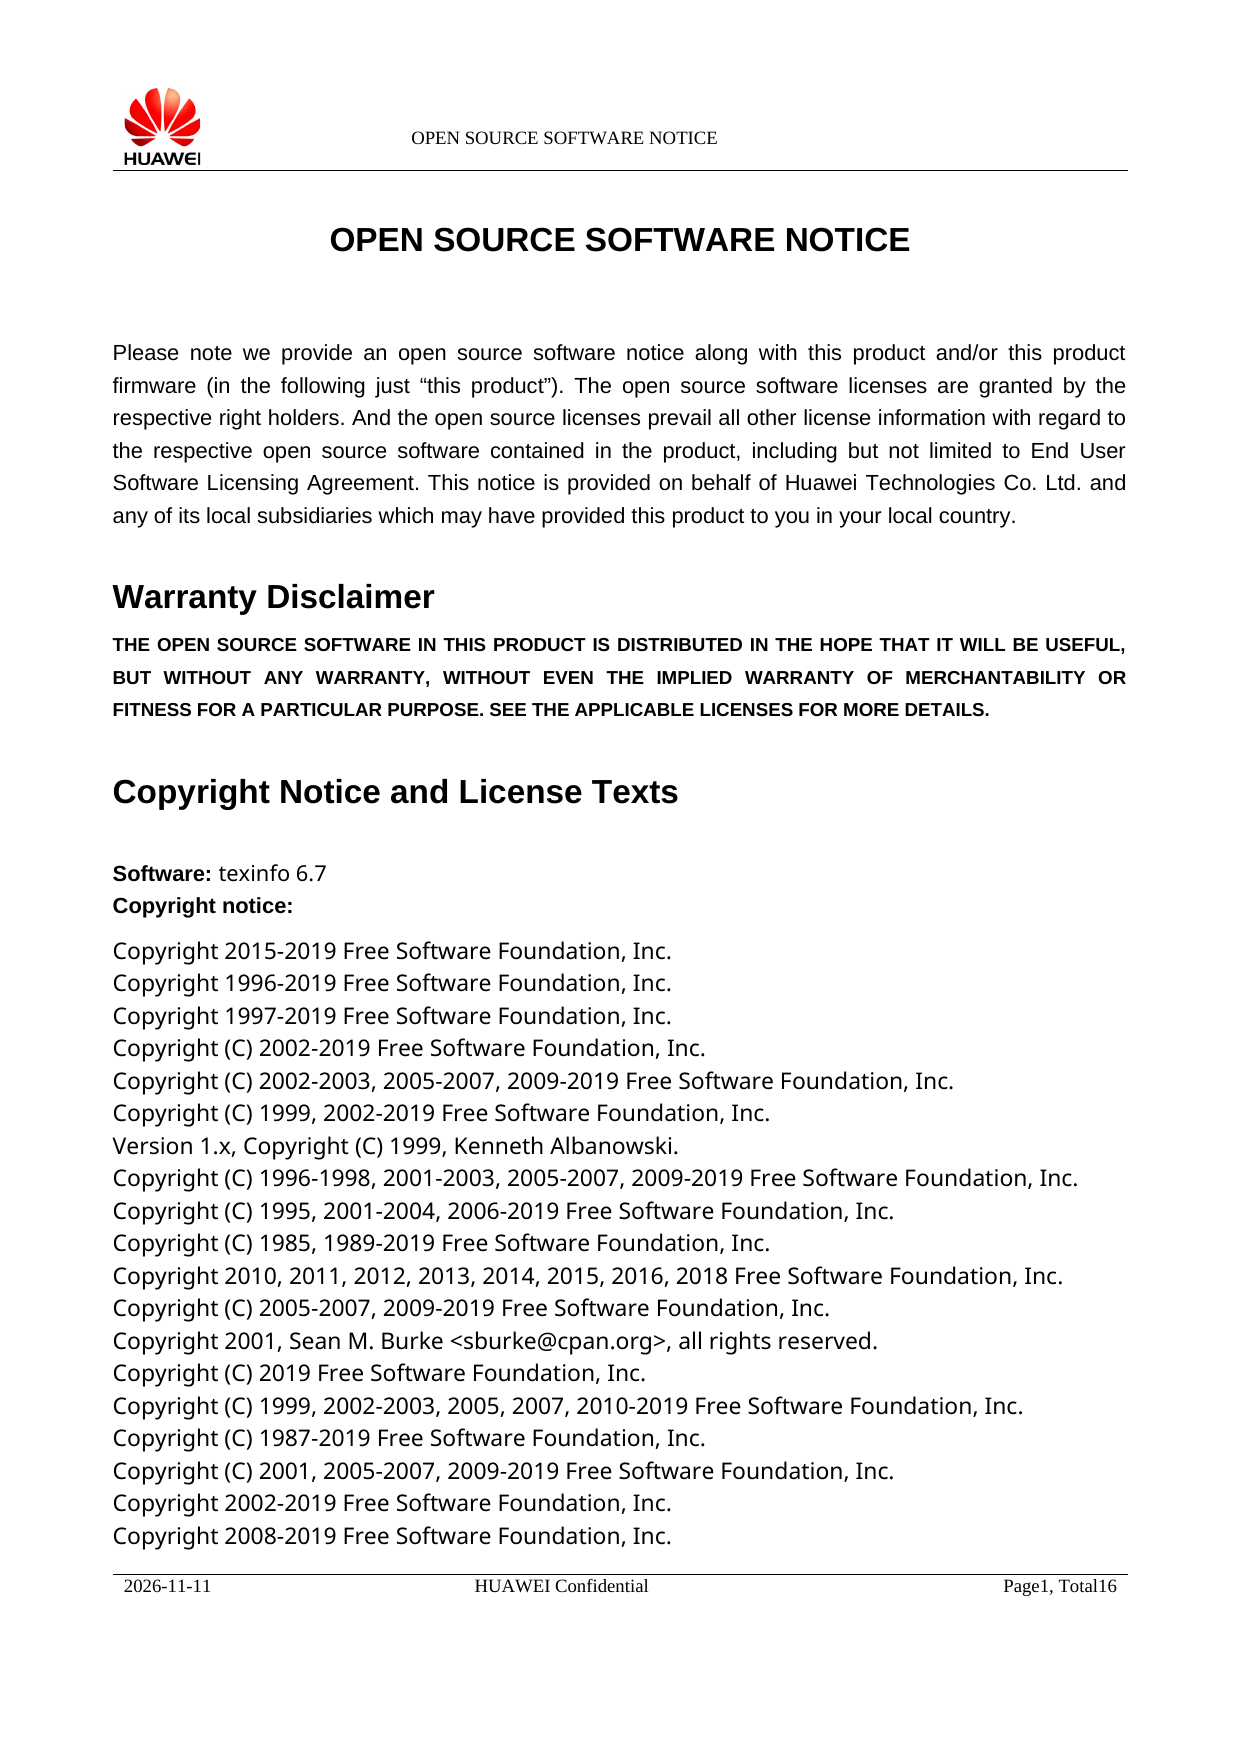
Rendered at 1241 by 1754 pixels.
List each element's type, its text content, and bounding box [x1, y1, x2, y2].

title Software: texinfo 6.7 [112, 856, 1128, 889]
text The open source software in this product is distributed in the hope that it will be useful, but WITHOUT ANY WARRANTY, without even the implied warranty of MERCHANTABILITY or FITNESS FOR A PARTICULAR PURPOSE. See the applicable licenses for more details. [112, 629, 1128, 726]
text Copyright notice: [112, 889, 1128, 921]
text Copyright Notice and License Texts [112, 759, 1128, 824]
text OPEN SOURCE SOFTWARE NOTICE [112, 206, 1128, 271]
text Please note we provide an open source software notice along with this product and/or this product firmware (in the following just “this product”). The open source software licenses are granted by the respective right holders. And the open source licenses prevail all other license information with regard to the respective open source software contained in the product, including but not limited to End User Software Licensing Agreement. This notice is provided on behalf of Huawei Technologies Co. Ltd. and any of its local subsidiaries which may have provided this product to you in your local country. [112, 336, 1128, 531]
picture [124, 88, 201, 165]
text Warranty Disclaimer [112, 564, 1128, 629]
